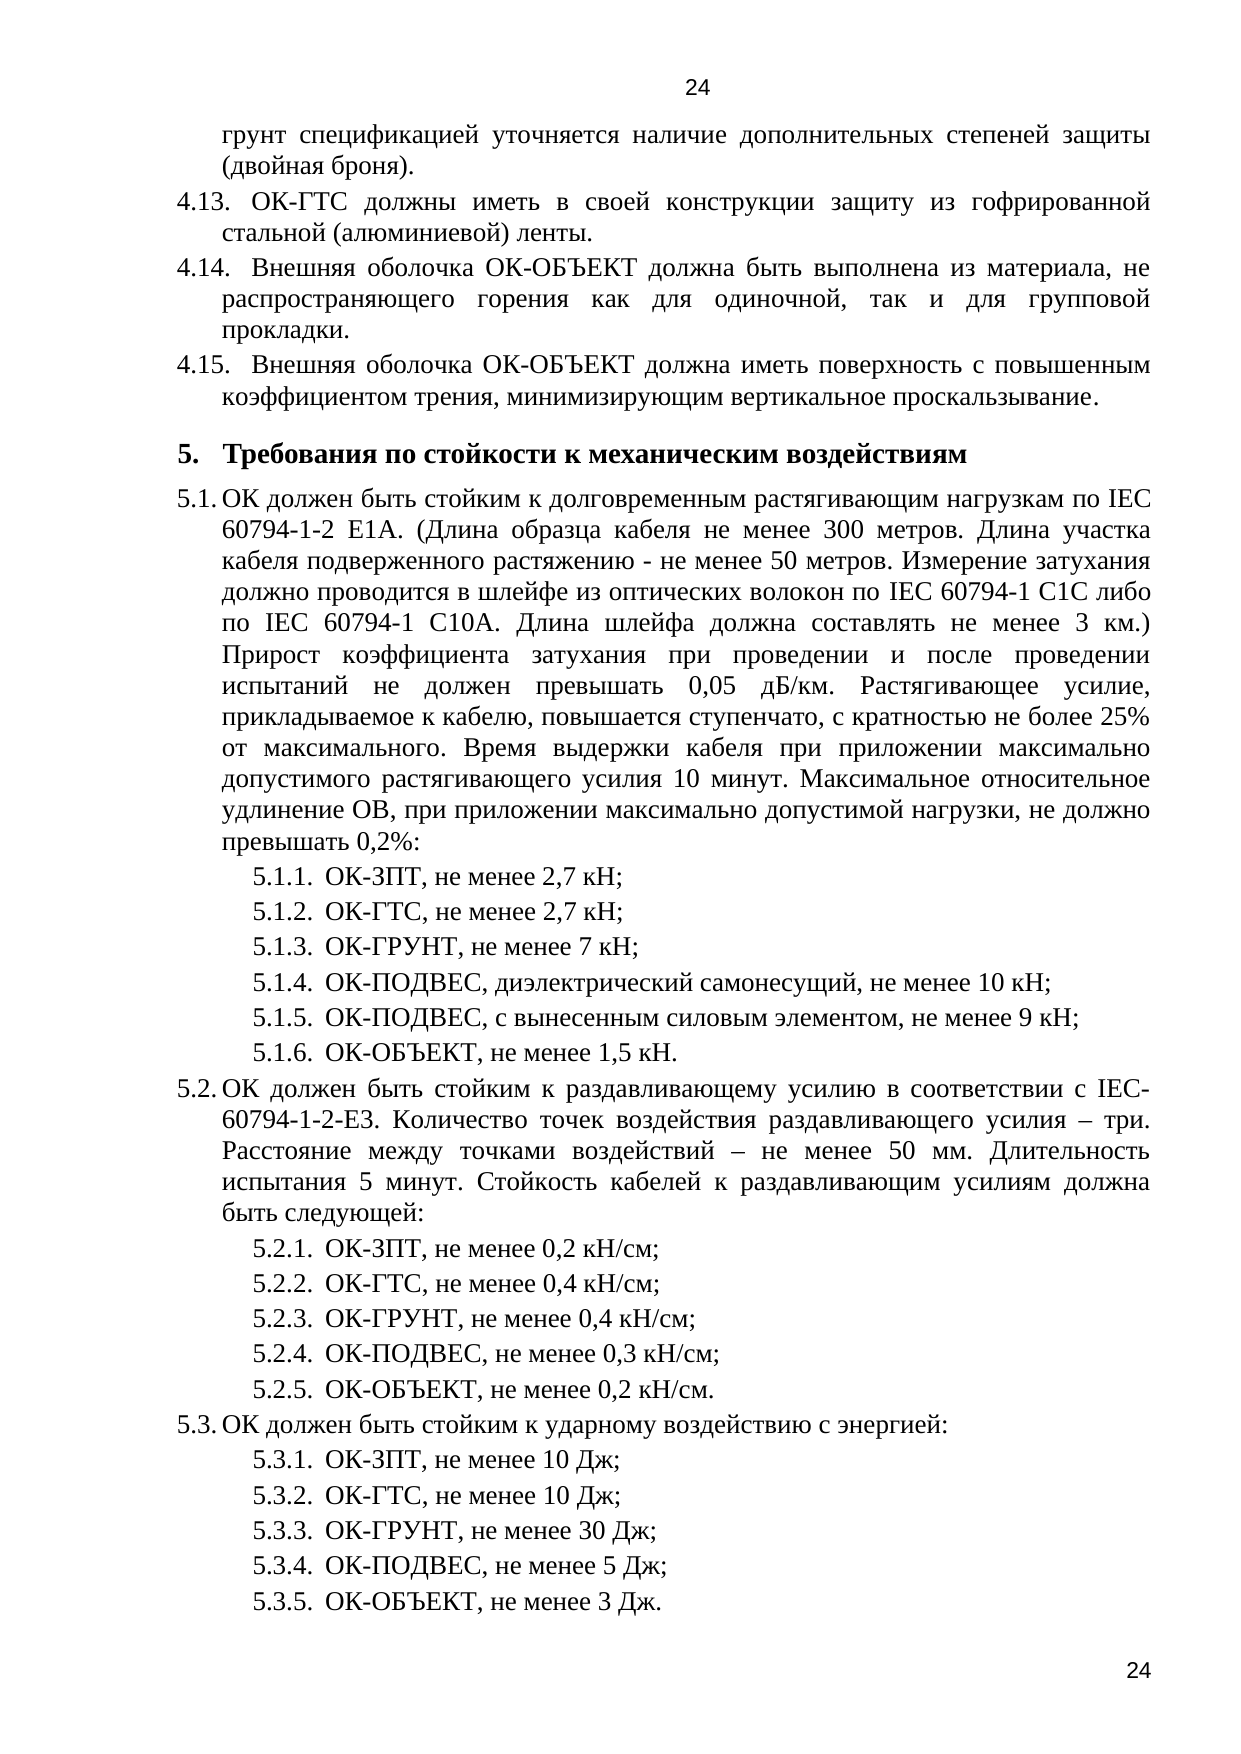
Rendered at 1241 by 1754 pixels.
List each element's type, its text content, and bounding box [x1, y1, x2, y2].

list ОК-ГРУНТ, не менее 30 Дж; [252, 1514, 1152, 1545]
list ОК-ПОДВЕС, не менее 5 Дж; [252, 1549, 1152, 1581]
list ОК должен быть стойким к долговременным растягивающим нагрузкам по IEC 60794-1-2 E1A. (Длина образца кабеля не менее 300 метров. Длина участка кабеля подверженного растяжению - не менее 50 метров. Измерение затухания должно проводится в шлейфе из оптических волокон по IEC 60794-1 С1С либо по IEC 60794-1 С10А. Длина шлейфа должна составлять не менее 3 км.) Прирост коэффициента затухания при проведении и после проведении испытаний не должен превышать 0,05 дБ/км. Растягивающее усилие, прикладываемое к кабелю, повышается ступенчато, с кратностью не более 25% от максимального. Время выдержки кабеля при приложении максимально допустимого растягивающего усилия 10 минут. Максимальное относительное удлинение ОВ, при приложении максимально допустимой нагрузки, не должно превышать 0,2%: [177, 482, 1152, 856]
list ОК-ГТС, не менее 0,4 кН/см; [252, 1267, 1152, 1298]
list Внешняя оболочка ОК-ОБЪЕКТ должна иметь поверхность с повышенным коэффициентом трения, минимизирующим вертикальное проскальзывание. [177, 349, 1152, 411]
list ОК должен быть стойким к ударному воздействию с энергией: [177, 1408, 1152, 1439]
list ОК-ЗПТ, не менее 0,2 кН/см; [252, 1232, 1152, 1263]
list ОК должен быть стойким к раздавливающему усилию в соответствии с IEC-60794-1-2-E3. Количество точек воздействия раздавливающего усилия – три. Расстояние между точками воздействий – не менее 50 мм. Длительность испытания 5 минут. Стойкость кабелей к раздавливающим усилиям должна быть следующей: [177, 1072, 1152, 1227]
list ОК-ПОДВЕС, не менее 0,3 кН/см; [252, 1338, 1152, 1369]
list ОК-ГРУНТ, не менее 7 кН; [252, 931, 1152, 962]
list ОК-ОБЪЕКТ, не менее 0,2 кН/см. [252, 1373, 1152, 1404]
list ОК-ПОДВЕС, с вынесенным силовым элементом, не менее 9 кН; [252, 1001, 1152, 1032]
list Требования по стойкости к механическим воздействиям [177, 436, 1152, 469]
list ОК-ОБЪЕКТ, не менее 1,5 кН. [252, 1036, 1152, 1068]
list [177, 118, 1152, 180]
list ОК-ЗПТ, не менее 10 Дж; [252, 1443, 1152, 1475]
list ОК-ОБЪЕКТ, не менее 3 Дж. [252, 1585, 1152, 1616]
list ОК-ЗПТ, не менее 2,7 кН; [252, 860, 1152, 891]
list ОК-ГТС, не менее 10 Дж; [252, 1479, 1152, 1510]
list ОК-ГТС должны иметь в своей конструкции защиту из гофрированной стальной (алюминиевой) ленты. [177, 184, 1152, 247]
list ОК-ГРУНТ, не менее 0,4 кН/см; [252, 1302, 1152, 1333]
list ОК-ГТС, не менее 2,7 кН; [252, 895, 1152, 926]
list ОК-ПОДВЕС, диэлектрический самонесущий, не менее 10 кН; [252, 966, 1152, 997]
list Внешняя оболочка ОК-ОБЪЕКТ должна быть выполнена из материала, не распространяющего горения как для одиночной, так и для групповой прокладки. [177, 251, 1152, 344]
